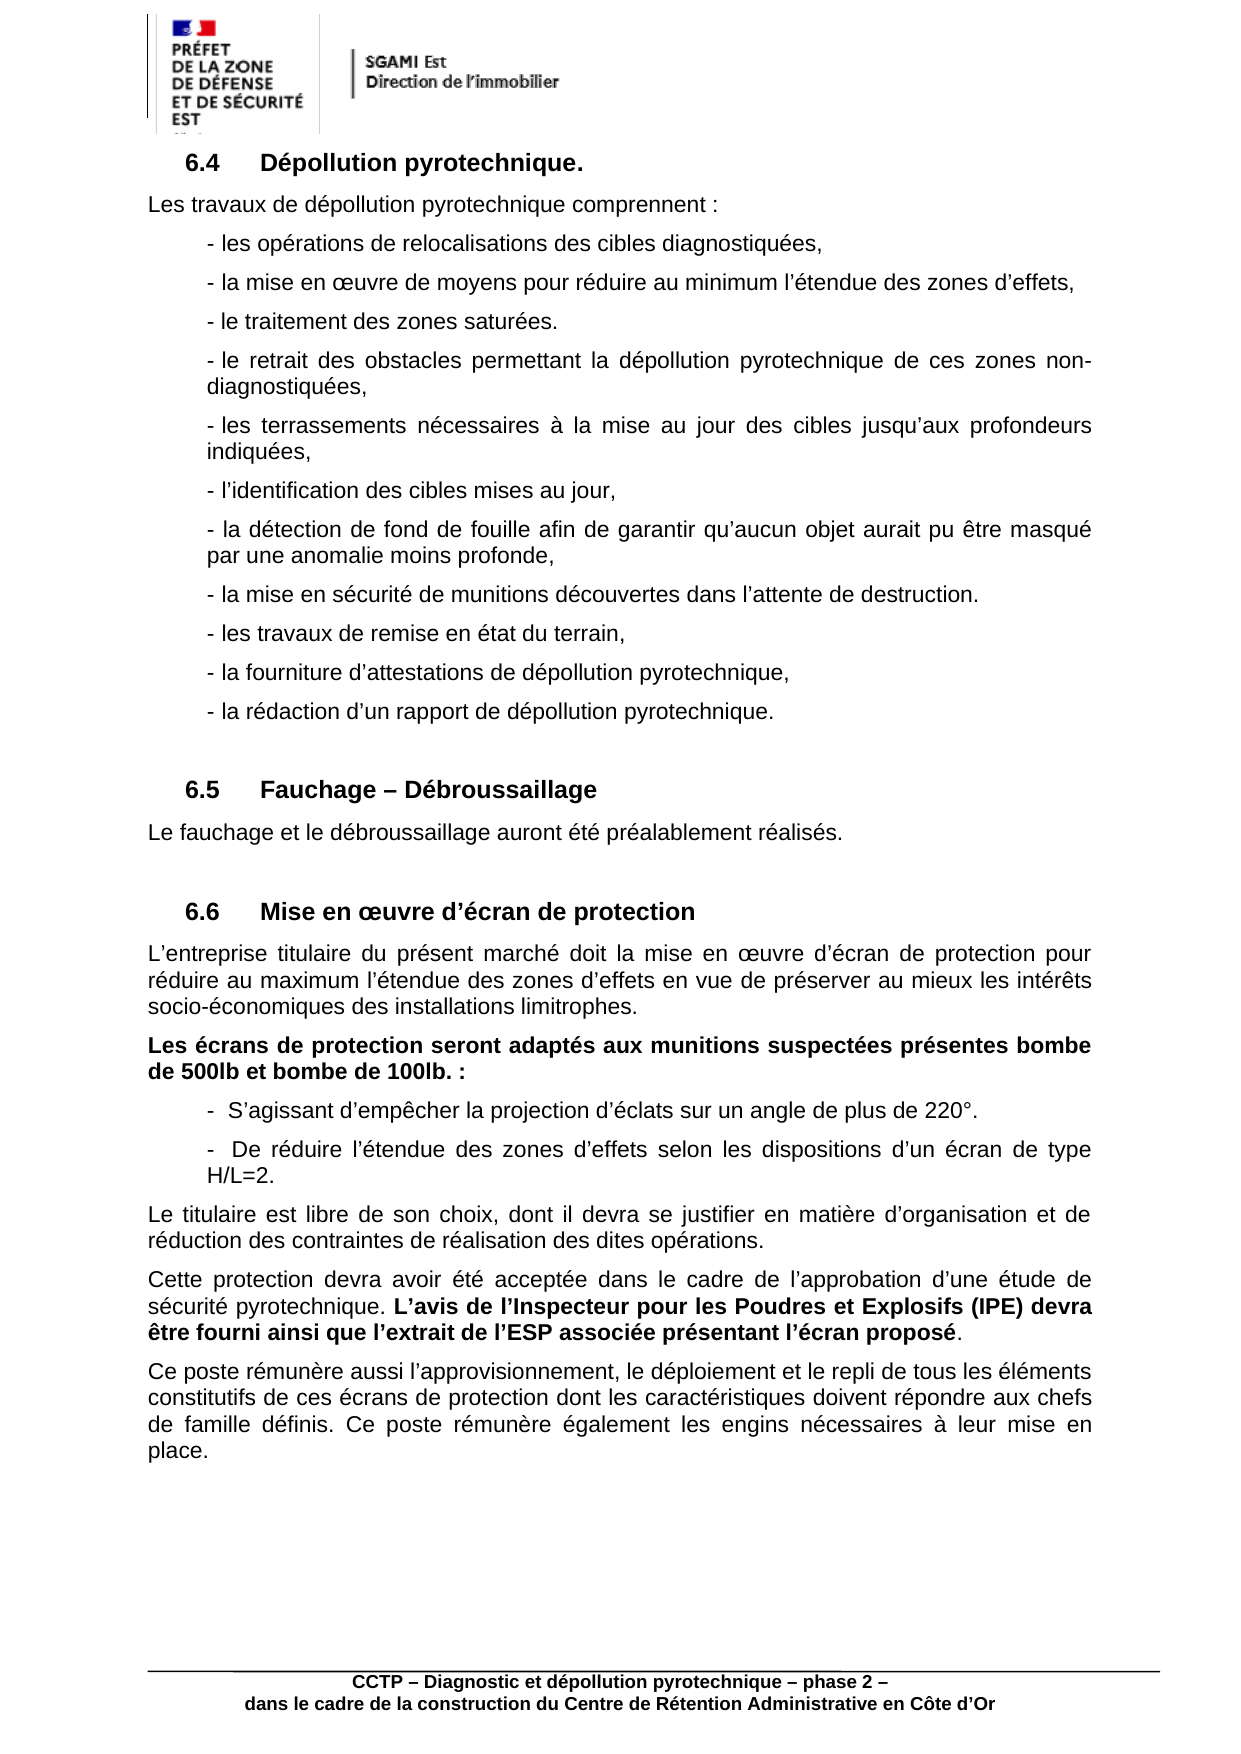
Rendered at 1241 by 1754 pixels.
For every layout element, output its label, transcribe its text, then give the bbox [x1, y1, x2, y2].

text - les terrassements nécessaires à la mise au jour des cibles jusqu’aux profondeurs indiquées, [207, 412, 1093, 464]
text - De réduire l’étendue des zones d’effets selon les dispositions d’un écran de type H/L=2. [207, 1136, 1093, 1188]
text - la fourniture d’attestations de dépollution pyrotechnique, [207, 659, 1093, 685]
text - le traitement des zones saturées. [207, 308, 1093, 334]
subtitle Fauchage – Débroussaillage [185, 775, 1093, 804]
text Ce poste rémunère aussi l’approvisionnement, le déploiement et le repli de tous les éléments constitutifs de ces écrans de protection dont les caractéristiques doivent répondre aux chefs de famille définis. Ce poste rémunère également les engins nécessaires à leur mise en place. [148, 1358, 1093, 1463]
text - la mise en œuvre de moyens pour réduire au minimum l’étendue des zones d’effets, [207, 269, 1093, 295]
picture [147, 14, 578, 134]
text Le titulaire est libre de son choix, dont il devra se justifier en matière d’organisation et de réduction des contraintes de réalisation des dites opérations. [148, 1201, 1093, 1254]
text L’entreprise titulaire du présent marché doit la mise en œuvre d’écran de protection pour réduire au maximum l’étendue des zones d’effets en vue de préserver au mieux les intérêts socio-économiques des installations limitrophes. [148, 940, 1093, 1019]
text Les travaux de dépollution pyrotechnique comprennent : [148, 191, 1093, 218]
text Cette protection devra avoir été acceptée dans le cadre de l’approbation d’une étude de sécurité pyrotechnique. L’avis de l’Inspecteur pour les Poudres et Explosifs (IPE) devra être fourni ainsi que l’extrait de l’ESP associée présentant l’écran proposé. [148, 1266, 1093, 1345]
text Les écrans de protection seront adaptés aux munitions suspectées présentes bombe de 500lb et bombe de 100lb. : [148, 1032, 1093, 1084]
text Le fauchage et le débroussaillage auront été préalablement réalisés. [148, 819, 1093, 845]
subtitle Dépollution pyrotechnique. [185, 148, 1093, 176]
text - l’identification des cibles mises au jour, [207, 477, 1093, 503]
text - la mise en sécurité de munitions découvertes dans l’attente de destruction. [207, 581, 1093, 607]
text - S’agissant d’empêcher la projection d’éclats sur un angle de plus de 220°. [207, 1097, 1093, 1123]
subtitle Mise en œuvre d’écran de protection [185, 897, 1093, 925]
text - le retrait des obstacles permettant la dépollution pyrotechnique de ces zones non-diagnostiquées, [207, 347, 1093, 399]
text - la rédaction d’un rapport de dépollution pyrotechnique. [207, 698, 1093, 724]
text - la détection de fond de fouille afin de garantir qu’aucun objet aurait pu être masqué par une anomalie moins profonde, [207, 516, 1093, 569]
text - les travaux de remise en état du terrain, [207, 620, 1093, 646]
text - les opérations de relocalisations des cibles diagnostiquées, [207, 230, 1093, 256]
